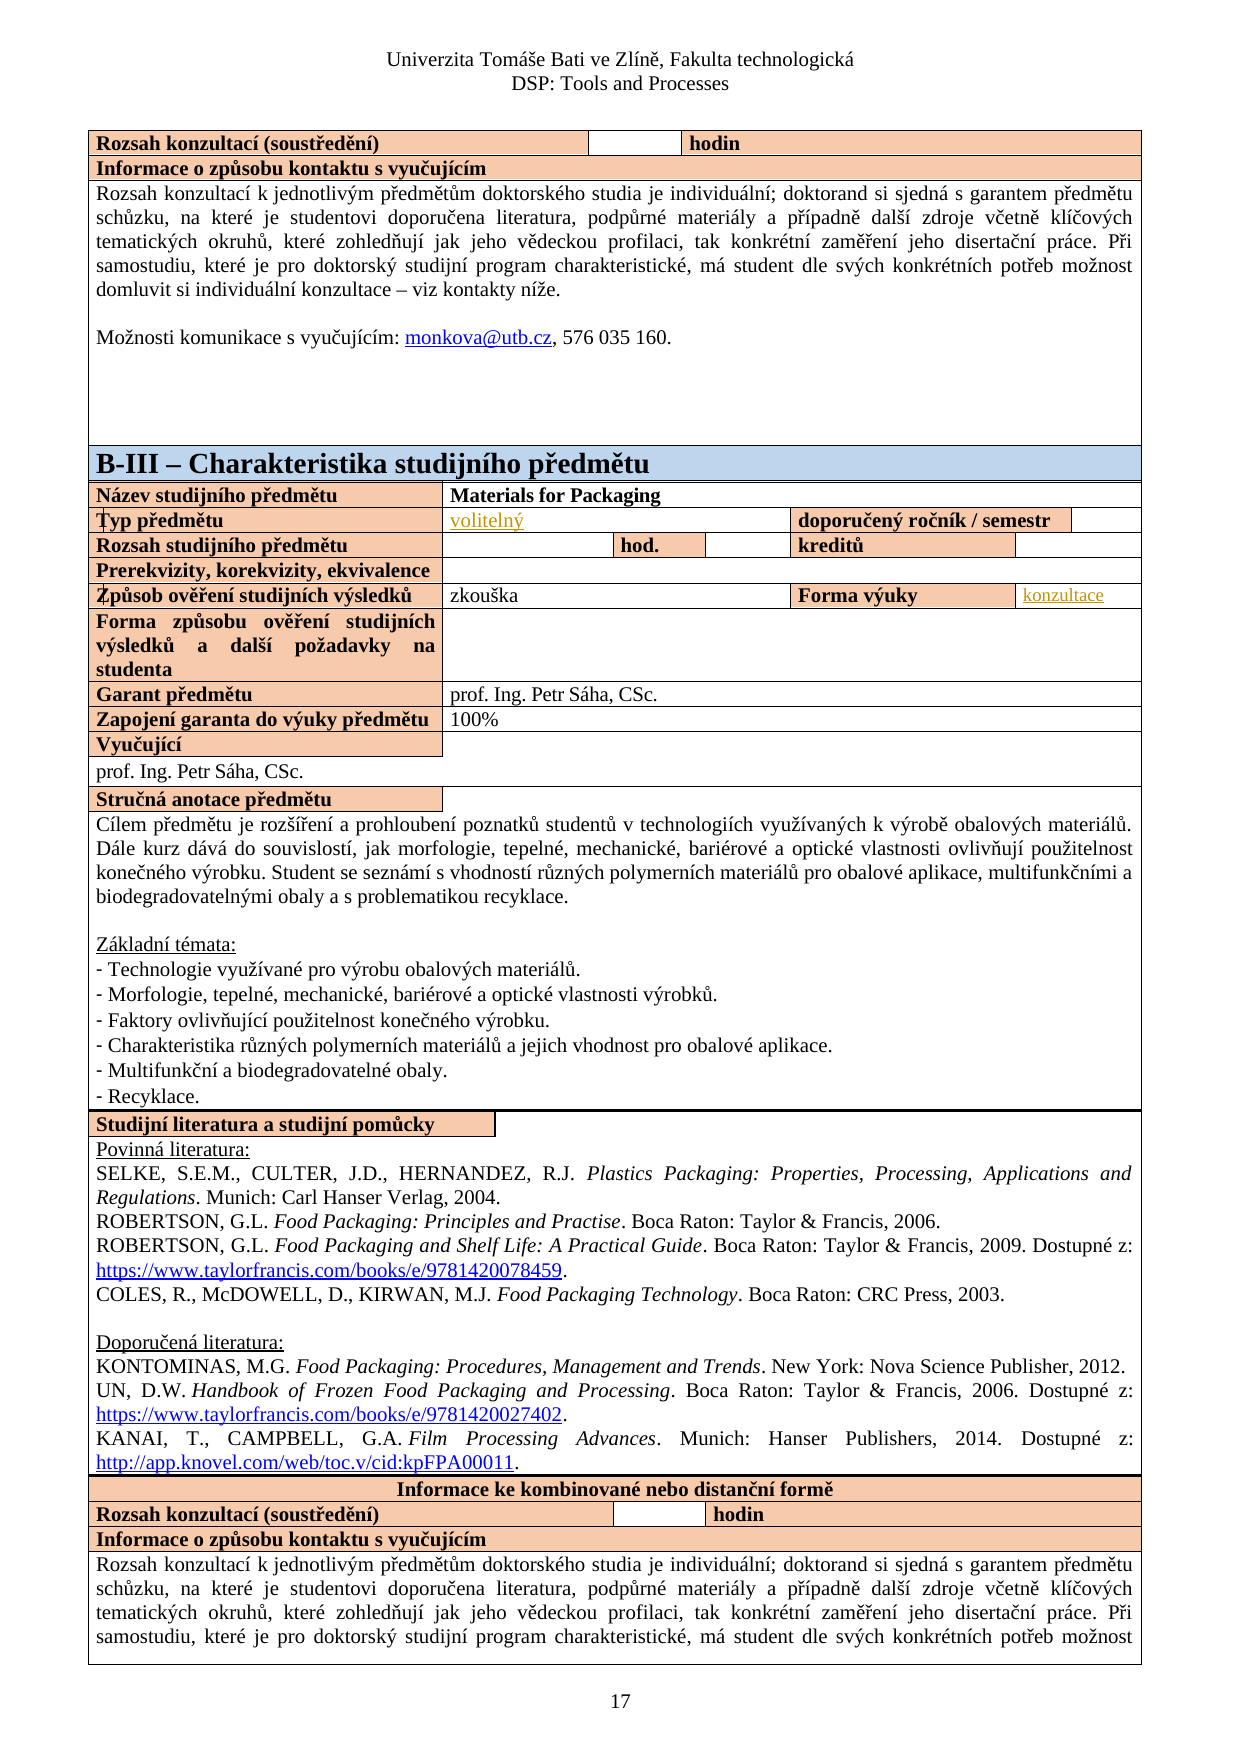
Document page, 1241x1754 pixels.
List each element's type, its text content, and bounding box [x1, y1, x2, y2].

table_cell Stručná anotace předmětu [89, 787, 442, 811]
table_cell B-III – Charakteristika studijního předmětu [89, 446, 1141, 480]
table_cell kreditů [791, 533, 1015, 557]
table_cell Studijní literatura a studijní pomůcky [89, 1112, 494, 1136]
table_cell prof. Ing. Petr Sáha, CSc. [89, 756, 1141, 786]
table_cell [443, 508, 790, 532]
table_cell [443, 732, 1141, 756]
table_cell [496, 1112, 1141, 1136]
table_cell hod. [614, 533, 705, 557]
table_cell [443, 609, 1141, 681]
table_cell Vyučující [89, 732, 442, 756]
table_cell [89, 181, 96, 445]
table_cell doporučený ročník / semestr [791, 508, 1071, 532]
table_cell Informace o způsobu kontaktu s vyučujícím [89, 156, 1141, 179]
table_cell Informace ke kombinované nebo distanční formě [89, 1477, 1141, 1501]
table_cell [443, 533, 613, 557]
table_cell hodin [706, 1502, 1141, 1526]
table_cell prof. Ing. Petr Sáha, CSc. [443, 682, 1141, 706]
table_cell zkouška [443, 584, 790, 607]
table_cell hodin [682, 131, 1141, 154]
table_cell [1016, 584, 1141, 607]
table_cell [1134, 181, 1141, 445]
table_cell Povinná literatura: SELKE, S.E.M., CULTER, J.D., HERNANDEZ, R.J. Plastics Packaging: Properties, Processing, Applications and Regulations. Munich: Carl Hanser Verlag, 2004. ROBERTSON, G.L. Food Packaging: Principles and Practise. Boca Raton: Taylor & Francis, 2006. ROBERTSON, G.L. Food Packaging and Shelf Life: A Practical Guide. Boca Raton: Taylor & Francis, 2009. Dostupné z: https://www.taylorfrancis.com/books/e/9781420078459. COLES, R., McDOWELL, D., KIRWAN, M.J. Food Packaging Technology. Boca Raton: CRC Press, 2003. Doporučená literatura: KONTOMINAS, M.G. Food Packaging: Procedures, Management and Trends. New York: Nova Science Publisher, 2012. UN, D.W. Handbook of Frozen Food Packaging and Processing. Boca Raton: Taylor & Francis, 2006. Dostupné z: https://www.taylorfrancis.com/books/e/9781420027402. KANAI, T., CAMPBELL, G.A. Film Processing Advances. Munich: Hanser Publishers, 2014. Dostupné z: http://app.knovel.com/web/toc.v/cid:kpFPA00011. [89, 1136, 1141, 1474]
table_cell 100% [443, 707, 1141, 731]
table_cell Forma způsobu ověření studijních výsledků a další požadavky na studenta [89, 609, 442, 681]
table_cell Rozsah konzultací (soustředění) [89, 1502, 613, 1526]
table_cell Forma výuky [791, 584, 1015, 607]
table_cell [706, 533, 790, 557]
table_cell [1072, 508, 1141, 532]
table_cell Garant předmětu [89, 682, 442, 706]
table_cell [589, 131, 681, 154]
table_cell Způsob ověření studijních výsledků [89, 584, 442, 607]
table_cell Informace o způsobu kontaktu s vyučujícím [89, 1527, 1141, 1551]
table_cell Prerekvizity, korekvizity, ekvivalence [89, 558, 442, 582]
table_cell Materials for Packaging [443, 483, 1141, 507]
table_cell Cílem předmětu je rozšíření a prohloubení poznatků studentů v technologiích využívaných k výrobě obalových materiálů. Dále kurz dává do souvislostí, jak morfologie, tepelné, mechanické, bariérové a optické vlastnosti ovlivňují použitelnost konečného výrobku. Student se seznámí s vhodností různých polymerních materiálů pro obalové aplikace, multifunkčními a biodegradovatelnými obaly a s problematikou recyklace. Základní témata: Technologie využívané pro výrobu obalových materiálů. Morfologie, tepelné, mechanické, bariérové a optické vlastnosti výrobků. Faktory ovlivňující použitelnost konečného výrobku. Charakteristika různých polymerních materiálů a jejich vhodnost pro obalové aplikace. Multifunkční a biodegradovatelné obaly. Recyklace. [89, 811, 1141, 1108]
table_cell Zapojení garanta do výuky předmětu [89, 707, 442, 731]
table_cell Rozsah studijního předmětu [89, 533, 442, 557]
table_cell [443, 787, 1141, 811]
table_cell [1016, 533, 1141, 557]
table_cell Typ předmětu [104, 508, 442, 532]
table_cell Název studijního předmětu [89, 483, 442, 507]
table_cell [614, 1502, 705, 1526]
table_cell [443, 558, 1141, 582]
table_cell Rozsah konzultací (soustředění) [89, 131, 588, 154]
